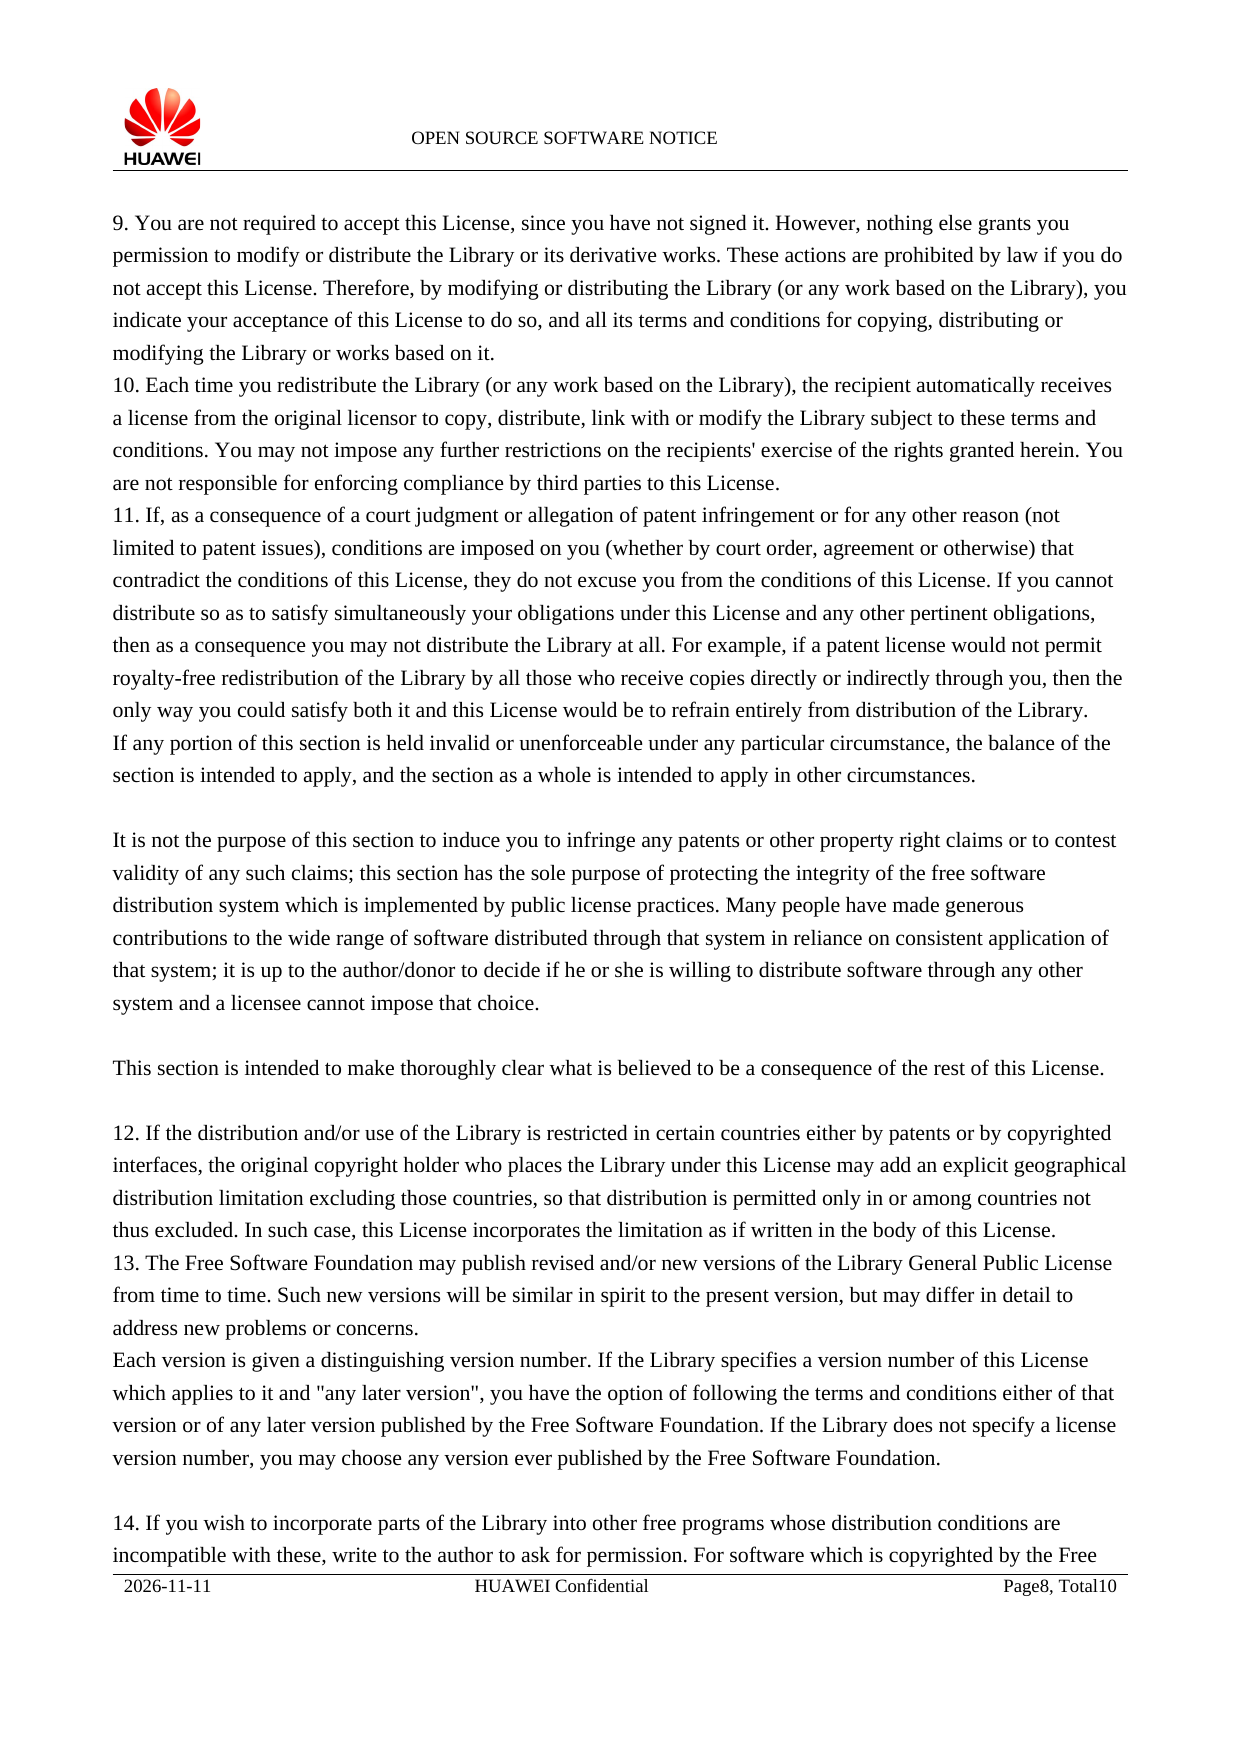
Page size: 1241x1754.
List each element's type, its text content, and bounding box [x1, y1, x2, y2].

picture [124, 88, 201, 165]
